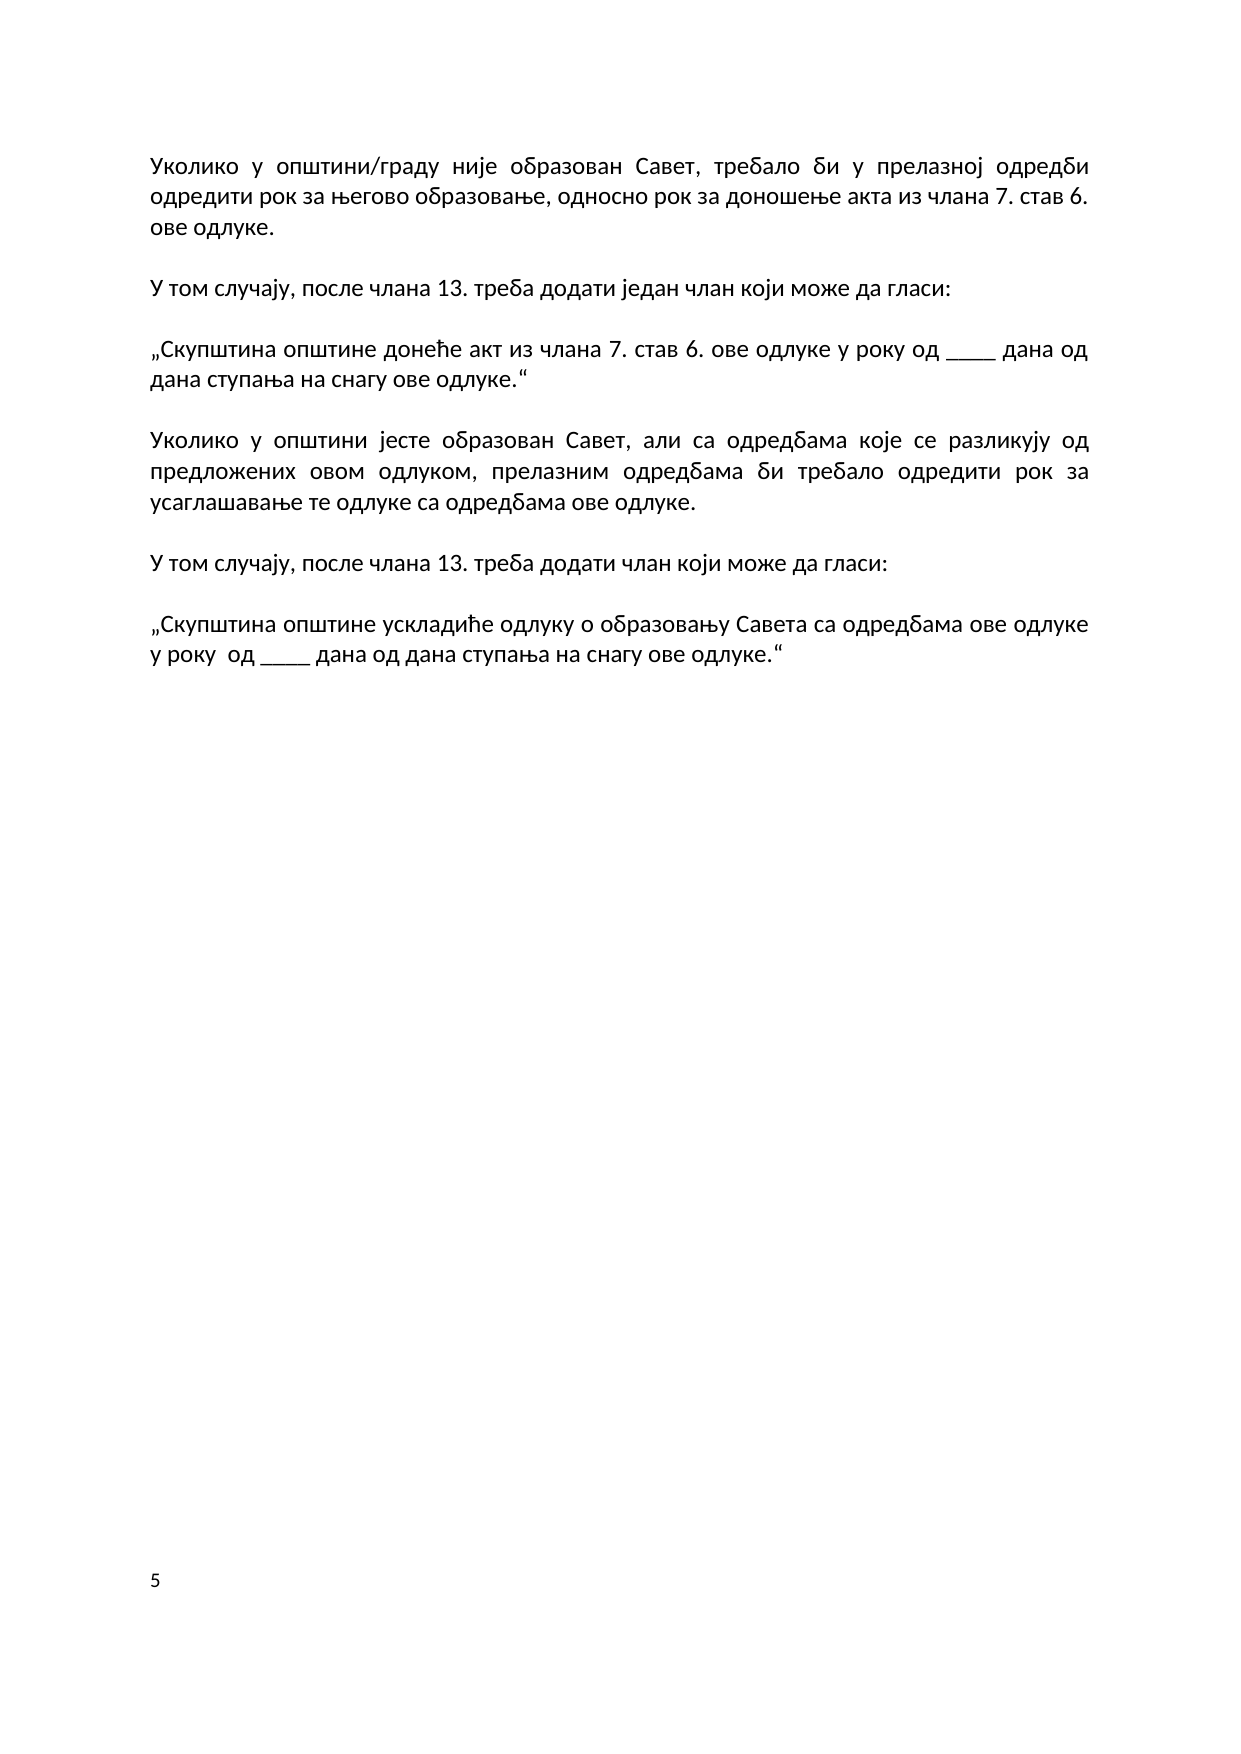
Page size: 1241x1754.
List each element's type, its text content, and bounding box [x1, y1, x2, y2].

text Уколико у општини/граду није образован Савет, требало би у прелазној одредби одредити рок за његово образовање, односно рок за доношење акта из члана 7. став 6. ове одлуке. [150, 150, 1090, 242]
text У том случају, после члана 13. треба додати један члан који може да гласи: [150, 272, 1090, 303]
text „Скупштина општине ускладиће одлуку о образовању Савета са одредбама ове одлуке у року од ____ дана од дана ступања на снагу ове одлуке.“ [150, 608, 1090, 669]
text Уколико у општини јесте образован Савет, али са одредбама које се разликују од предложених овом одлуком, прелазним одредбама би требало одредити рок за усаглашавање те одлуке са одредбама ове одлуке. [150, 425, 1090, 516]
text „Скупштина општине донеће акт из члана 7. став 6. ове одлуке у року од ____ дана од дана ступања на снагу ове одлуке.“ [150, 333, 1090, 394]
text У том случају, после члана 13. треба додати члан који може да гласи: [150, 547, 1090, 577]
